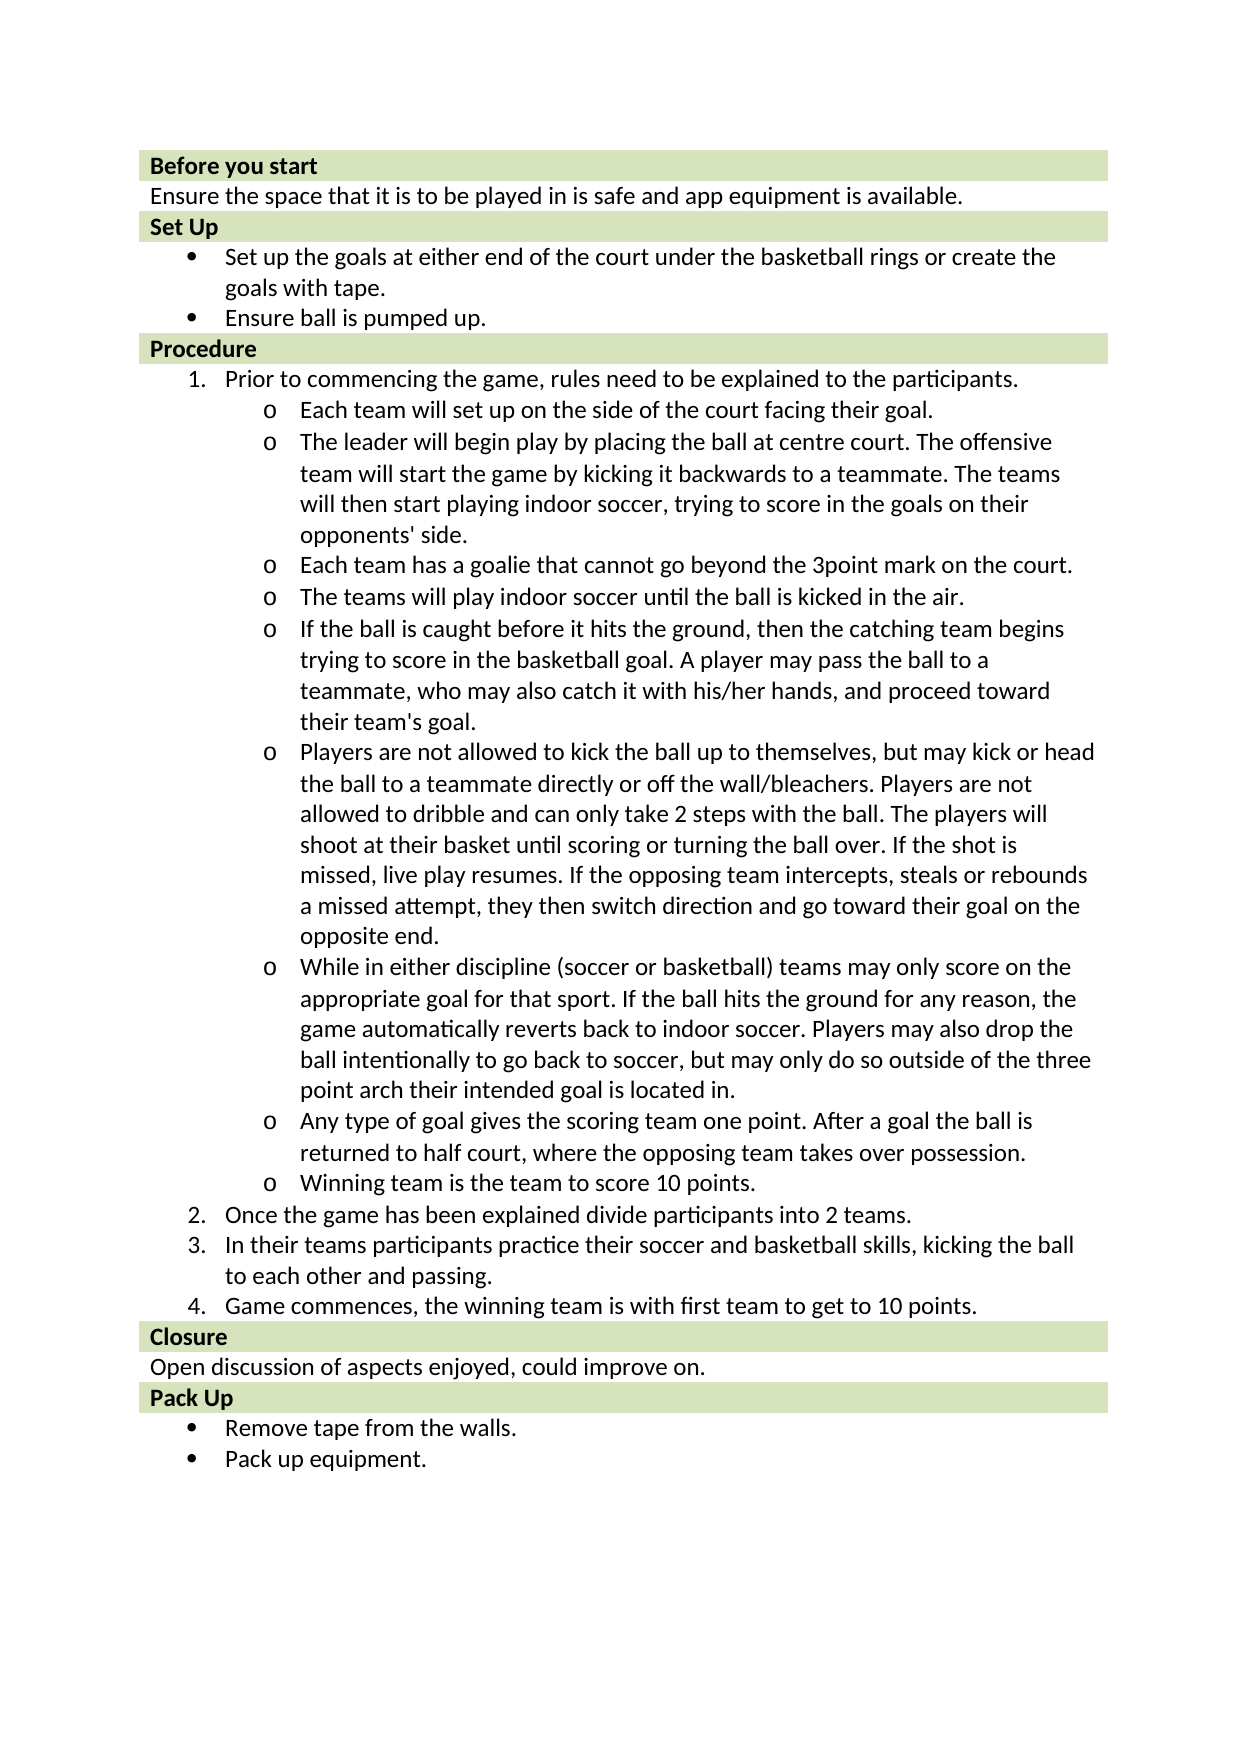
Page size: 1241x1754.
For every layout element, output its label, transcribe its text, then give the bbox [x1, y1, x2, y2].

table_cell Remove tape from the walls. Pack up equipment. [139, 1413, 1108, 1474]
table_cell Open discussion of aspects enjoyed, could improve on. [139, 1352, 1108, 1382]
table_cell Procedure [139, 333, 1108, 364]
table_cell Set Up [139, 211, 1108, 242]
table_cell Closure [139, 1321, 1108, 1352]
table_cell Prior to commencing the game, rules need to be explained to the participants. Each team will set up on the side of the court facing their goal. The leader will begin play by placing the ball at centre court. The offensive team will start the game by kicking it backwards to a teammate. The teams will then start playing indoor soccer, trying to score in the goals on their opponents' side. Each team has a goalie that cannot go beyond the 3point mark on the court. The teams will play indoor soccer until the ball is kicked in the air. If the ball is caught before it hits the ground, then the catching team begins trying to score in the basketball goal. A player may pass the ball to a teammate, who may also catch it with his/her hands, and proceed toward their team's goal. Players are not allowed to kick the ball up to themselves, but may kick or head the ball to a teammate directly or off the wall/bleachers. Players are not allowed to dribble and can only take 2 steps with the ball. The players will shoot at their basket until scoring or turning the ball over. If the shot is missed, live play resumes. If the opposing team intercepts, steals or rebounds a missed attempt, they then switch direction and go toward their goal on the opposite end. While in either discipline (soccer or basketball) teams may only score on the appropriate goal for that sport. If the ball hits the ground for any reason, the game automatically reverts back to indoor soccer. Players may also drop the ball intentionally to go back to soccer, but may only do so outside of the three point arch their intended goal is located in. Any type of goal gives the scoring team one point. After a goal the ball is returned to half court, where the opposing team takes over possession. Winning team is the team to score 10 points. Once the game has been explained divide participants into 2 teams. In their teams participants practice their soccer and basketball skills, kicking the ball to each other and passing. Game commences, the winning team is with first team to get to 10 points. [139, 364, 1108, 1321]
table_cell Ensure the space that it is to be played in is safe and app equipment is available. [139, 181, 1108, 211]
table_cell Set up the goals at either end of the court under the basketball rings or create the goals with tape. Ensure ball is pumped up. [139, 242, 1108, 333]
table_cell Before you start [139, 150, 1108, 181]
table_cell Pack Up [139, 1382, 1108, 1413]
